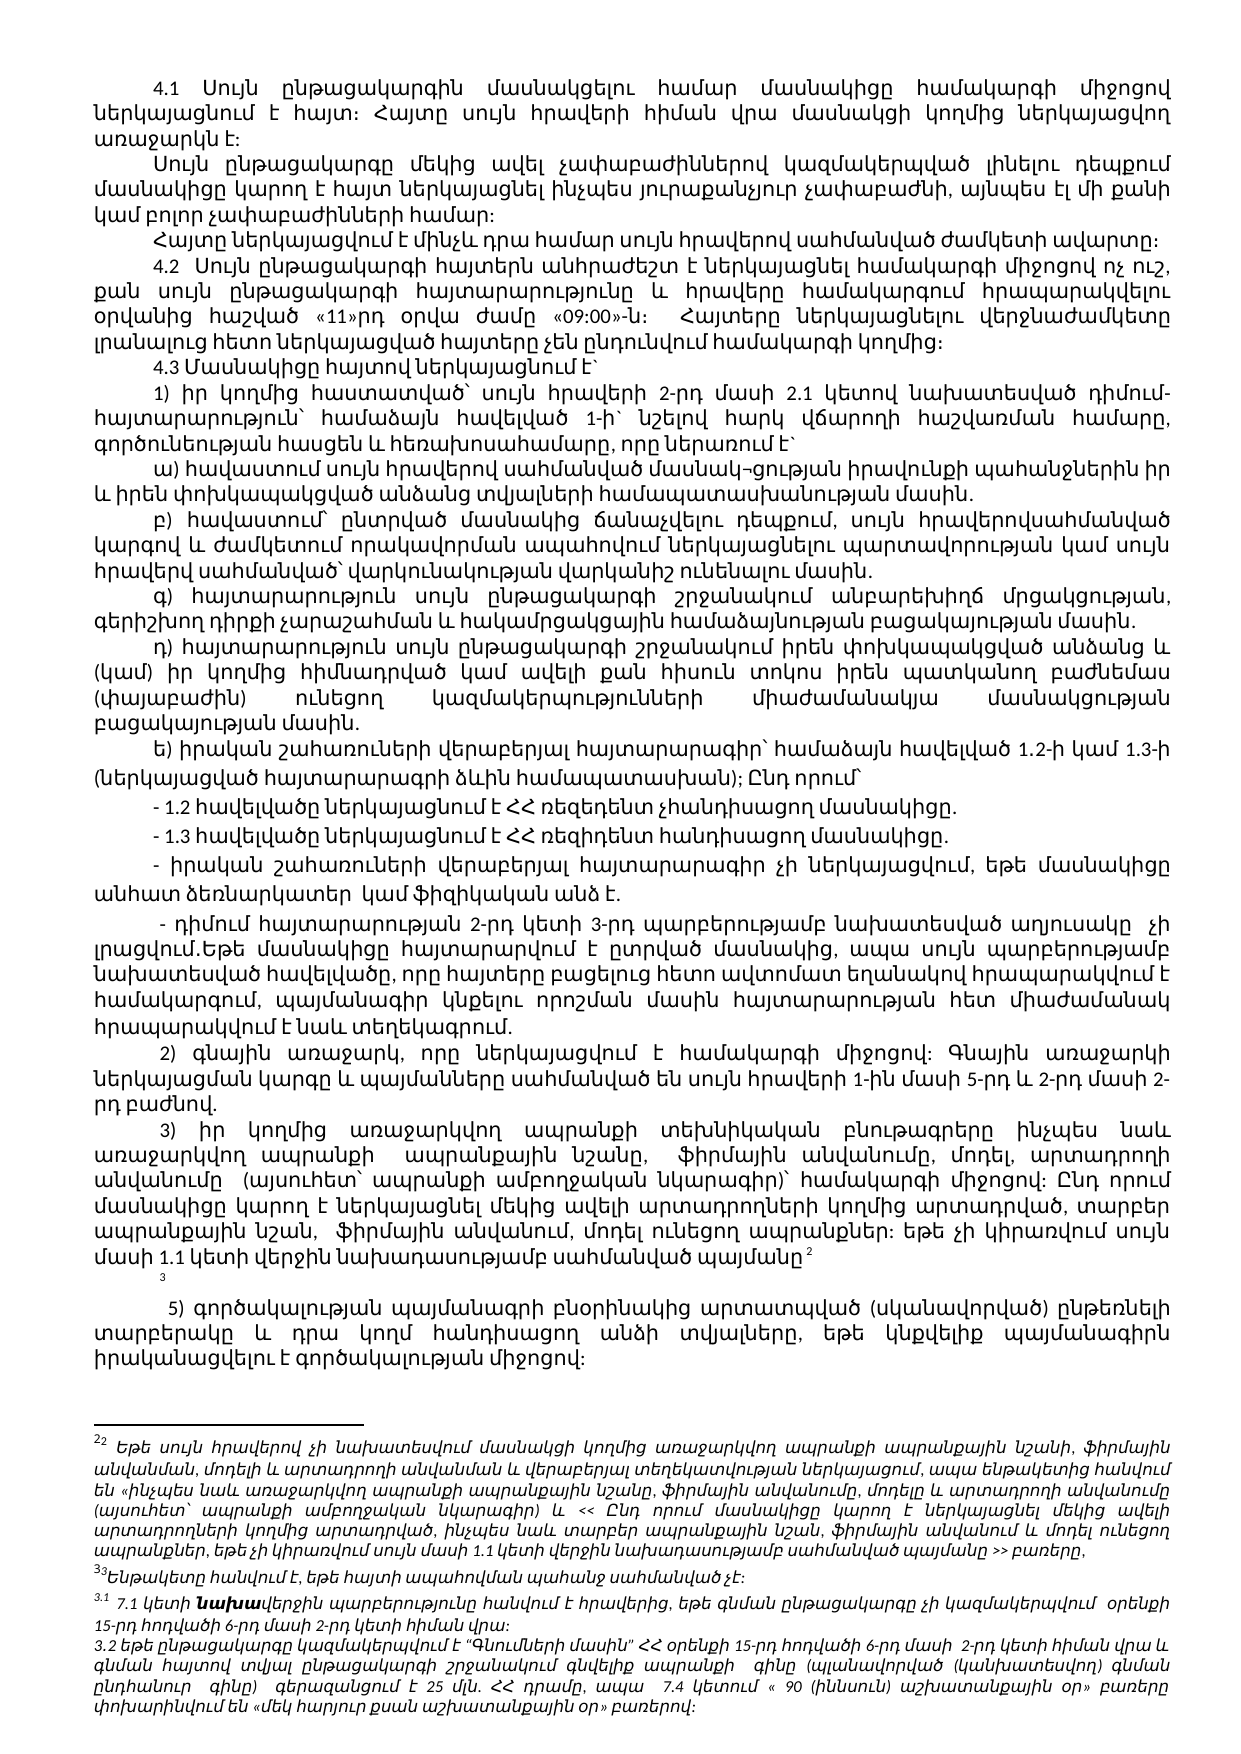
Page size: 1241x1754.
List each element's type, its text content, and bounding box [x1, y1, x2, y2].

text 2) գնային առաջարկ, որը ներկայացվում է համակարգի միջոցով: Գնային առաջարկի ներկայացման կարգը և պայմանները սահմանված են սույն հրավերի 1-ին մասի 5-րդ և 2-րդ մասի 2-րդ բաժնով. [94, 1041, 1171, 1117]
text Հայտը ներկայացվում է մինչև դրա համար սույն հրավերով սահմանված ժամկետի ավարտը։ [94, 227, 1171, 253]
text բ) հավաստում՝ ընտրված մասնակից ճանաչվելու դեպքում, սույն հրավերովսահմանված կարգով և ժամկետում որակավորման ապահովում ներկայացնելու պարտավորության կամ սույն հրավերվ սահմանված՝ վարկունակության վարկանիշ ունենալու մասին. [94, 507, 1171, 583]
text - 1.2 հավելվածը ներկայացնում է ՀՀ ռեզեդենտ չհանդիսացող մասնակիցը. [94, 794, 1171, 819]
text - իրական շահառուների վերաբերյալ հայտարարագիր չի ներկայացվում, եթե մասնակիցը անհատ ձեռնարկատեր կամ ֆիզիկական անձ է. [94, 852, 1171, 907]
text 4.1 Սույն ընթացակարգին մասնակցելու համար մասնակիցը համակարգի միջոցով ներկայացնում է հայտ։ Հայտը սույն հրավերի հիման վրա մասնակցի կողմից ներկայացվող առաջարկն է: [94, 75, 1171, 151]
text դ) հայտարարություն սույն ընթացակարգի շրջանակում իրեն փոխկապակցված անձանց և (կամ) իր կողմից հիմնադրված կամ ավելի քան հիսուն տոկոս իրեն պատկանող բաժնեմաս (փայաբաժին) ունեցող կազմակերպությունների միաժամանակյա մասնակցության բացակայության մասին. [94, 634, 1171, 736]
text 4.3 Մասնակիցը հայտով ներկայացնում է` [94, 354, 1171, 380]
text 5) գործակալության պայմանագրի բնօրինակից արտատպված (սկանավորված) ընթեռնելի տարբերակը և դրա կողմ հանդիսացող անձի տվյալները, եթե կնքվելիք պայմանագիրն իրականացվելու է գործակալության միջոցով: [94, 1295, 1171, 1371]
text գ) հայտարարություն սույն ընթացակարգի շրջանակում անբարեխիղճ մրցակցության, գերիշխող դիրքի չարաշահման և հակամրցակցային համաձայնության բացակայության մասին. [94, 583, 1171, 634]
text 4.2 Սույն ընթացակարգի հայտերն անհրաժեշտ է ներկայացնել համակարգի միջոցով ոչ ուշ, քան սույն ընթացակարգի հայտարարությունը և հրավերը համակարգում հրապարակվելու օրվանից հաշված «11»րդ օրվա ժամը «09:00»-ն։ Հայտերը ներկայացնելու վերջնաժամկետը լրանալուց հետո ներկայացված հայտերը չեն ընդունվում համակարգի կողմից։ [94, 253, 1171, 354]
text Սույն ընթացակարգը մեկից ավել չափաբաժիններով կազմակերպված լինելու դեպքում մասնակիցը կարող է հայտ ներկայացնել ինչպես յուրաքանչյուր չափաբաժնի, այնպես էլ մի քանի կամ բոլոր չափաբաժինների համար: [94, 151, 1171, 227]
text 1) իր կողմից հաստատված՝ սույն հրավերի 2-րդ մասի 2.1 կետով նախատեսված դիմում-հայտարարություն՝ համաձայն հավելված 1-ի` նշելով հարկ վճարողի հաշվառման համարը, գործունեության հասցեն և հեռախոսահամարը, որը ներառում է` [94, 380, 1171, 456]
text ա) հավաստում սույն հրավերով սահմանված մասնակ¬ցության իրավունքի պահանջներին իր և իրեն փոխկապակցված անձանց տվյալների համապատասխանության մասին. [94, 456, 1171, 507]
text 3) իր կողմից առաջարկվող ապրանքի տեխնիկական բնութագրերը ինչպես նաև առաջարկվող ապրանքի ապրանքային նշանը, ֆիրմային անվանումը, մոդել, արտադրողի անվանումը (այսուհետ՝ ապրանքի ամբողջական նկարագիր)՝ համակարգի միջոցով: Ընդ որում մասնակիցը կարող է ներկայացնել մեկից ավելի արտադրողների կողմից արտադրված, տարբեր ապրանքային նշան, ֆիրմային անվանում, մոդել ունեցող ապրանքներ: եթե չի կիրառվում սույն մասի 1.1 կետի վերջին նախադասությամբ սահմանված պայմանը 2 [94, 1117, 1171, 1269]
text - դիմում հայտարարության 2-րդ կետի 3-րդ պարբերությամբ նախատեսված աղյուսակը չի լրացվում․Եթե մասնակիցը հայտարարվում է ըտրված մասնակից, ապա սույն պարբերությամբ նախատեսված հավելվածը, որը հայտերը բացելուց հետո ավտոմատ եղանակով հրապարակվում է համակարգում, պայմանագիր կնքելու որոշման մասին հայտարարության հետ միաժամանակ հրապարակվում է նաև տեղեկագրում. [94, 911, 1171, 1041]
text - 1.3 հավելվածը ներկայացնում է ՀՀ ռեզիդենտ հանդիսացող մասնակիցը. [94, 823, 1171, 849]
text ե) իրական շահառուների վերաբերյալ հայտարարագիր՝ համաձայն հավելված 1․2-ի կամ 1.3-ի (ներկայացված հայտարարագրի ձևին համապատասխան); Ընդ որում՝ [94, 736, 1171, 790]
text 3 [94, 1269, 1171, 1295]
